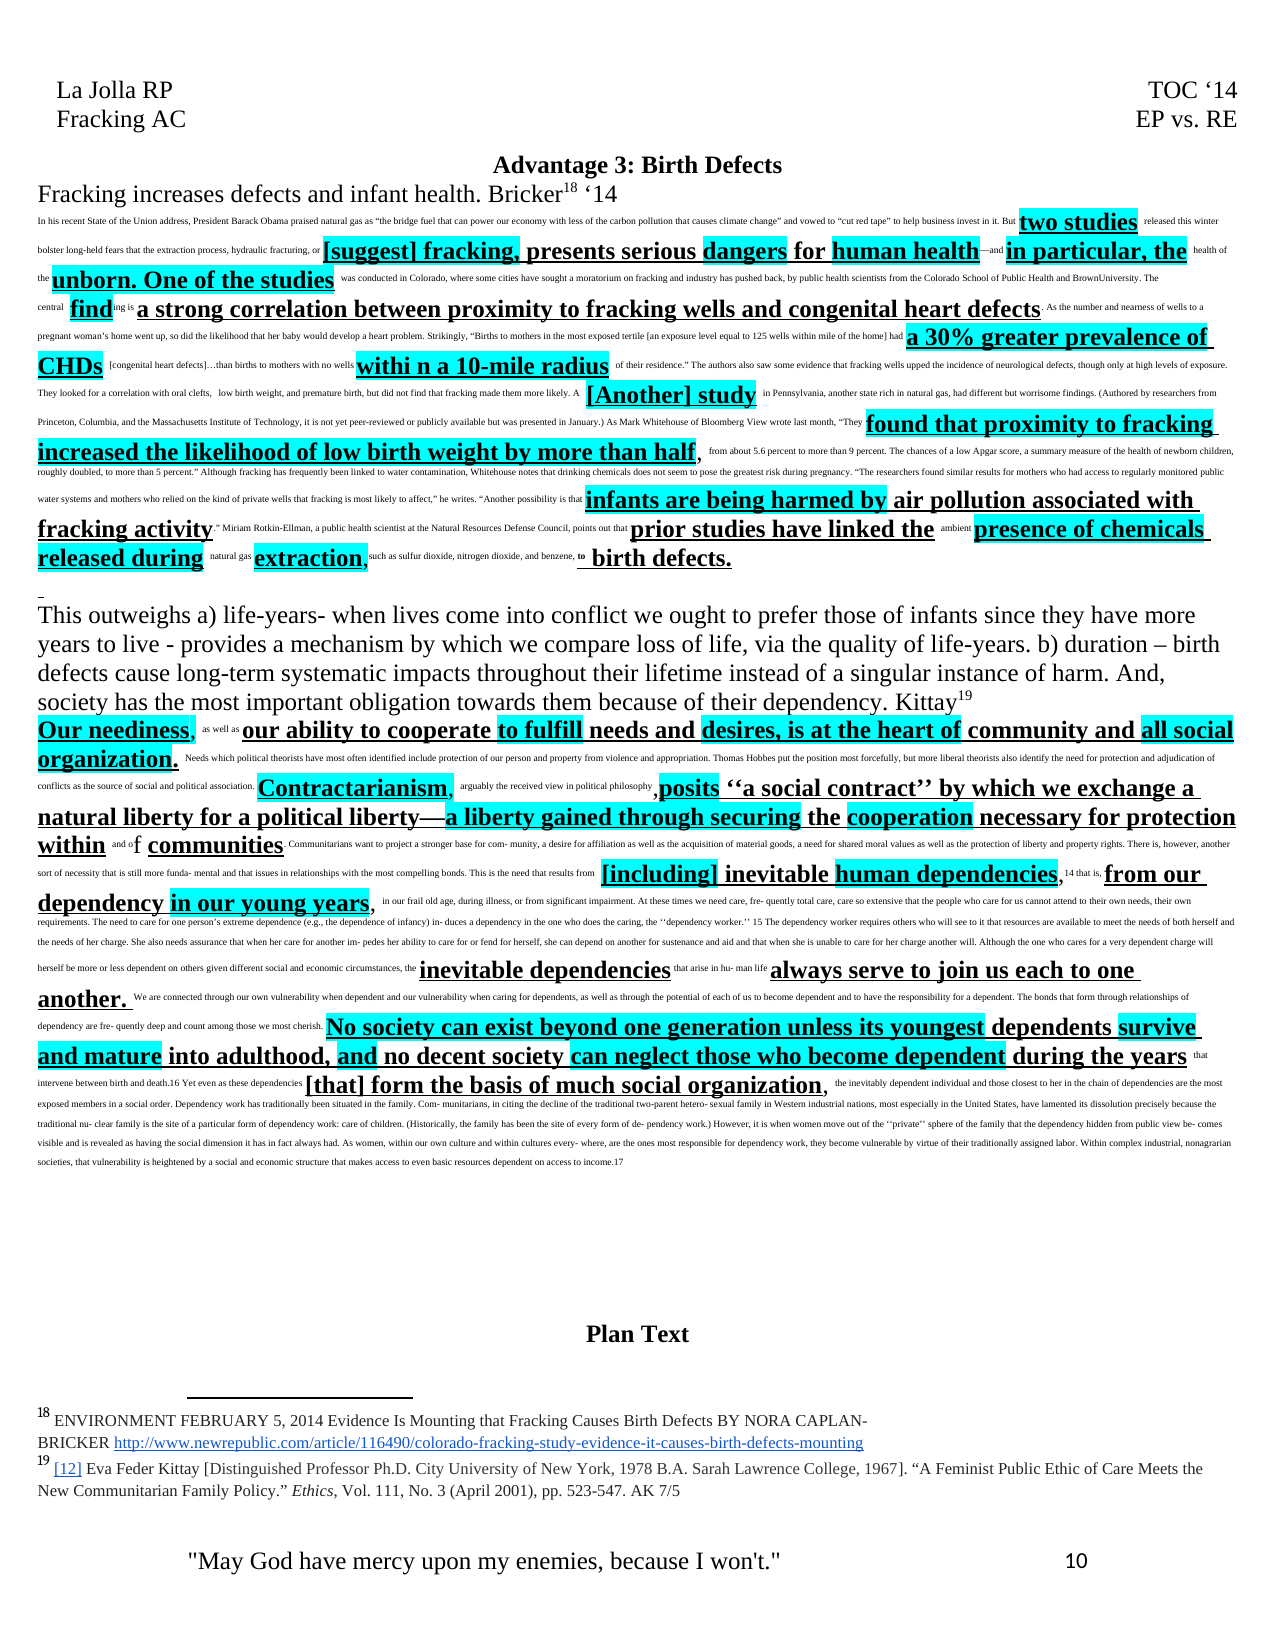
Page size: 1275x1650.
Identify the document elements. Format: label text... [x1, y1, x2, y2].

text Fracking increases defects and infant health. Bricker ‘14 [37, 179, 1237, 207]
text Our neediness, as well as our ability to cooperate to fulfill needs and desires, is at the heart of community and all social organization. Needs which political theorists have most often identified include protection of our person and property from violence and appropriation. Thomas Hobbes put the position most forcefully, but more liberal theorists also identify the need for protection and adjudication of conflicts as the source of social and political association. Contractarianism, arguably the received view in political philosophy,posits ‘‘a social contract’’ by which we exchange a natural liberty for a political liberty—a liberty gained through securing the cooperation necessary for protection within and of communities. Communitarians want to project a stronger base for com- munity, a desire for affiliation as well as the acquisition of material goods, a need for shared moral values as well as the protection of liberty and property rights. There is, however, another sort of necessity that is still more funda- mental and that issues in relationships with the most compelling bonds. This is the need that results from [including] inevitable human dependencies,14 that is, from our dependency in our young years, in our frail old age, during illness, or from significant impairment. At these times we need care, fre- quently total care, care so extensive that the people who care for us cannot attend to their own needs, their own requirements. The need to care for one person’s extreme dependence (e.g., the dependence of infancy) in- duces a dependency in the one who does the caring, the ‘‘dependency worker.’’ 15 The dependency worker requires others who will see to it that resources are available to meet the needs of both herself and the needs of her charge. She also needs assurance that when her care for another im- pedes her ability to care for or fend for herself, she can depend on another for sustenance and aid and that when she is unable to care for her charge another will. Although the one who cares for a very dependent charge will herself be more or less dependent on others given different social and economic circumstances, the inevitable dependencies that arise in hu- man life always serve to join us each to one another. We are connected through our own vulnerability when dependent and our vulnerability when caring for dependents, as well as through the potential of each of us to become dependent and to have the responsibility for a dependent. The bonds that form through relationships of dependency are fre- quently deep and count among those we most cherish. No society can exist beyond one generation unless its youngest dependents survive and mature into adulthood, and no decent society can neglect those who become dependent during the years that intervene between birth and death.16 Yet even as these dependencies [that] form the basis of much social organization, the inevitably dependent individual and those closest to her in the chain of dependencies are the most exposed members in a social order. Dependency work has traditionally been situated in the family. Com- munitarians, in citing the decline of the traditional two-parent hetero- sexual family in Western industrial nations, most especially in the United States, have lamented its dissolution precisely because the traditional nu- clear family is the site of a particular form of dependency work: care of children. (Historically, the family has been the site of every form of de- pendency work.) However, it is when women move out of the ‘‘private’’ sphere of the family that the dependency hidden from public view be- comes visible and is revealed as having the social dimension it has in fact always had. As women, within our own culture and within cultures every- where, are the ones most responsible for dependency work, they become vulnerable by virtue of their traditionally assigned labor. Within complex industrial, nonagrarian societies, that vulnerability is heightened by a social and economic structure that makes access to even basic resources dependent on access to income.17 [37, 715, 1237, 1175]
text In his recent State of the Union address, President Barack Obama praised natural gas as “the bridge fuel that can power our economy with less of the carbon pollution that causes climate change” and vowed to “cut red tape” to help business invest in it. But two studies released this winter bolster long-held fears that the extraction process, hydraulic fracturing, or [suggest] fracking, presents serious dangers for human health—and in particular, the health of the unborn. One of the studies was conducted in Colorado, where some cities have sought a moratorium on fracking and industry has pushed back, by public health scientists from the Colorado School of Public Health and BrownUniversity. The central finding is a strong correlation between proximity to fracking wells and congenital heart defects. As the number and nearness of wells to a pregnant woman’s home went up, so did the likelihood that her baby would develop a heart problem. Strikingly, “Births to mothers in the most exposed tertile [an exposure level equal to 125 wells within mile of the home] had a 30% greater prevalence of CHDs [congenital heart defects]…than births to mothers with no wells withi n a 10-mile radius of their residence.” The authors also saw some evidence that fracking wells upped the incidence of neurological defects, though only at high levels of exposure. They looked for a correlation with oral clefts, low birth weight, and premature birth, but did not find that fracking made them more likely. A [Another] study in Pennsylvania, another state rich in natural gas, had different but worrisome findings. (Authored by researchers from Princeton, Columbia, and the Massachusetts Institute of Technology, it is not yet peer-reviewed or publicly available but was presented in January.) As Mark Whitehouse of Bloomberg View wrote last month, “They found that proximity to fracking increased the likelihood of low birth weight by more than half, from about 5.6 percent to more than 9 percent. The chances of a low Apgar score, a summary measure of the health of newborn children, roughly doubled, to more than 5 percent.” Although fracking has frequently been linked to water contamination, Whitehouse notes that drinking chemicals does not seem to pose the greatest risk during pregnancy. “The researchers found similar results for mothers who had access to regularly monitored public water systems and mothers who relied on the kind of private wells that fracking is most likely to affect,” he writes. “Another possibility is that infants are being harmed by air pollution associated with fracking activity.” Miriam Rotkin-Ellman, a public health scientist at the Natural Resources Defense Council, points out that prior studies have linked the ambient presence of chemicals released during natural gas extraction,such as sulfur dioxide, nitrogen dioxide, and benzene, to birth defects. [37, 207, 1237, 572]
subtitle Plan Text [37, 1319, 1237, 1348]
text This outweighs a) life-years- when lives come into conflict we ought to prefer those of infants since they have more years to live - provides a mechanism by which we compare loss of life, via the quality of life-years. b) duration – birth defects cause long-term systematic impacts throughout their lifetime instead of a singular instance of harm. And, society has the most important obligation towards them because of their dependency. Kittay [37, 600, 1237, 715]
subtitle Advantage 3: Birth Defects [37, 150, 1237, 179]
